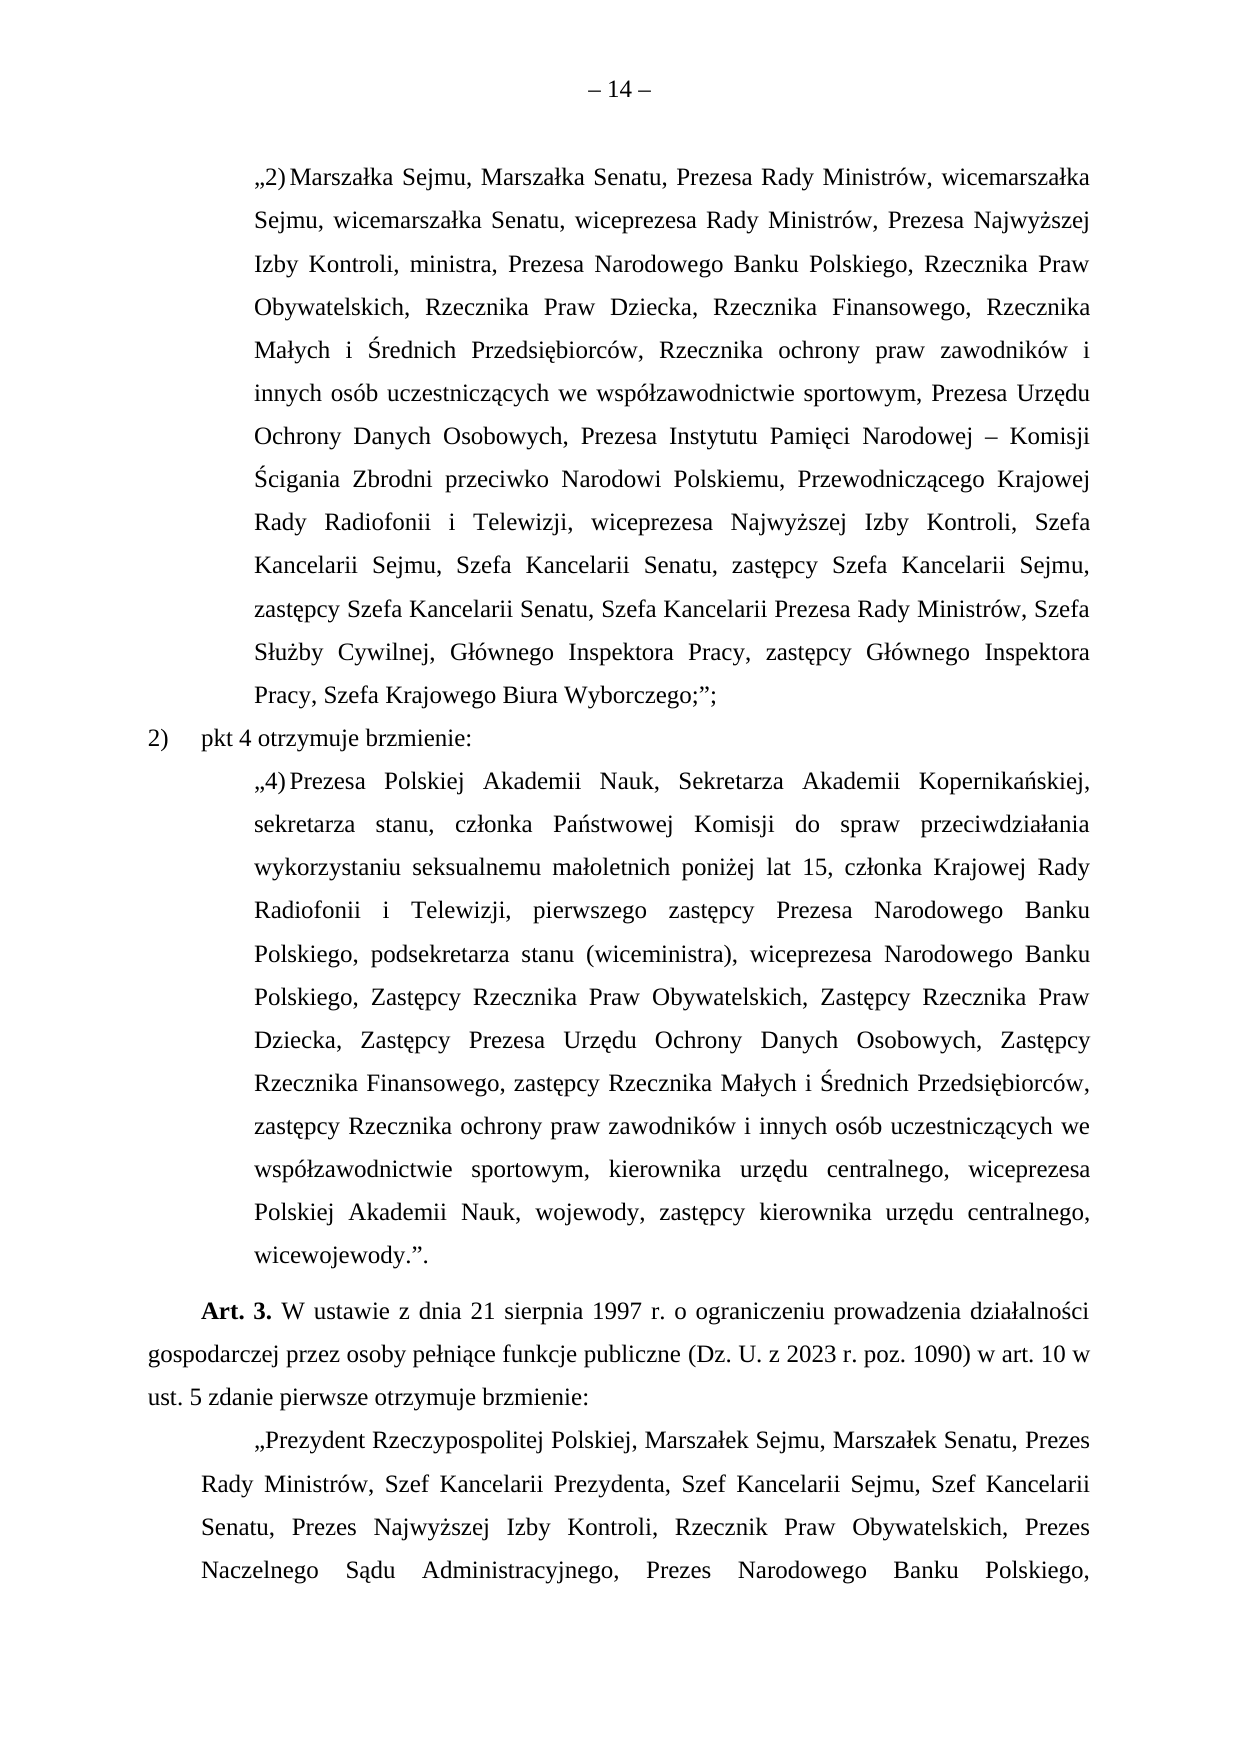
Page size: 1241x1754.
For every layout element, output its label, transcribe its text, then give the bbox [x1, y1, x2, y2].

text „2) Marszałka Sejmu, Marszałka Senatu, Prezesa Rady Ministrów, wicemarszałka Sejmu, wicemarszałka Senatu, wiceprezesa Rady Ministrów, Prezesa Najwyższej Izby Kontroli, ministra, Prezesa Narodowego Banku Polskiego, Rzecznika Praw Obywatelskich, Rzecznika Praw Dziecka, Rzecznika Finansowego, Rzecznika Małych i Średnich Przedsiębiorców, Rzecznika ochrony praw zawodników i innych osób uczestniczących we współzawodnictwie sportowym, Prezesa Urzędu Ochrony Danych Osobowych, Prezesa Instytutu Pamięci Narodowej – Komisji Ścigania Zbrodni przeciwko Narodowi Polskiemu, Przewodniczącego Krajowej Rady Radiofonii i Telewizji, wiceprezesa Najwyższej Izby Kontroli, Szefa Kancelarii Sejmu, Szefa Kancelarii Senatu, zastępcy Szefa Kancelarii Sejmu, zastępcy Szefa Kancelarii Senatu, Szefa Kancelarii Prezesa Rady Ministrów, Szefa Służby Cywilnej, Głównego Inspektora Pracy, zastępcy Głównego Inspektora Pracy, Szefa Krajowego Biura Wyborczego;”; [254, 162, 1091, 709]
text 2) pkt 4 otrzymuje brzmienie: [148, 723, 1091, 752]
text Art. 3. W ustawie z dnia 21 sierpnia 1997 r. o ograniczeniu prowadzenia działalności gospodarczej przez osoby pełniące funkcje publiczne (Dz. U. z 2023 r. poz. 1090) w art. 10 w ust. 5 zdanie pierwsze otrzymuje brzmienie: [148, 1296, 1091, 1411]
text „4) Prezesa Polskiej Akademii Nauk, Sekretarza Akademii Kopernikańskiej, sekretarza stanu, członka Państwowej Komisji do spraw przeciwdziałania wykorzystaniu seksualnemu małoletnich poniżej lat 15, członka Krajowej Rady Radiofonii i Telewizji, pierwszego zastępcy Prezesa Narodowego Banku Polskiego, podsekretarza stanu (wiceministra), wiceprezesa Narodowego Banku Polskiego, Zastępcy Rzecznika Praw Obywatelskich, Zastępcy Rzecznika Praw Dziecka, Zastępcy Prezesa Urzędu Ochrony Danych Osobowych, Zastępcy Rzecznika Finansowego, zastępcy Rzecznika Małych i Średnich Przedsiębiorców, zastępcy Rzecznika ochrony praw zawodników i innych osób uczestniczących we współzawodnictwie sportowym, kierownika urzędu centralnego, wiceprezesa Polskiej Akademii Nauk, wojewody, zastępcy kierownika urzędu centralnego, wicewojewody.”. [254, 766, 1091, 1269]
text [201, 1426, 1091, 1584]
